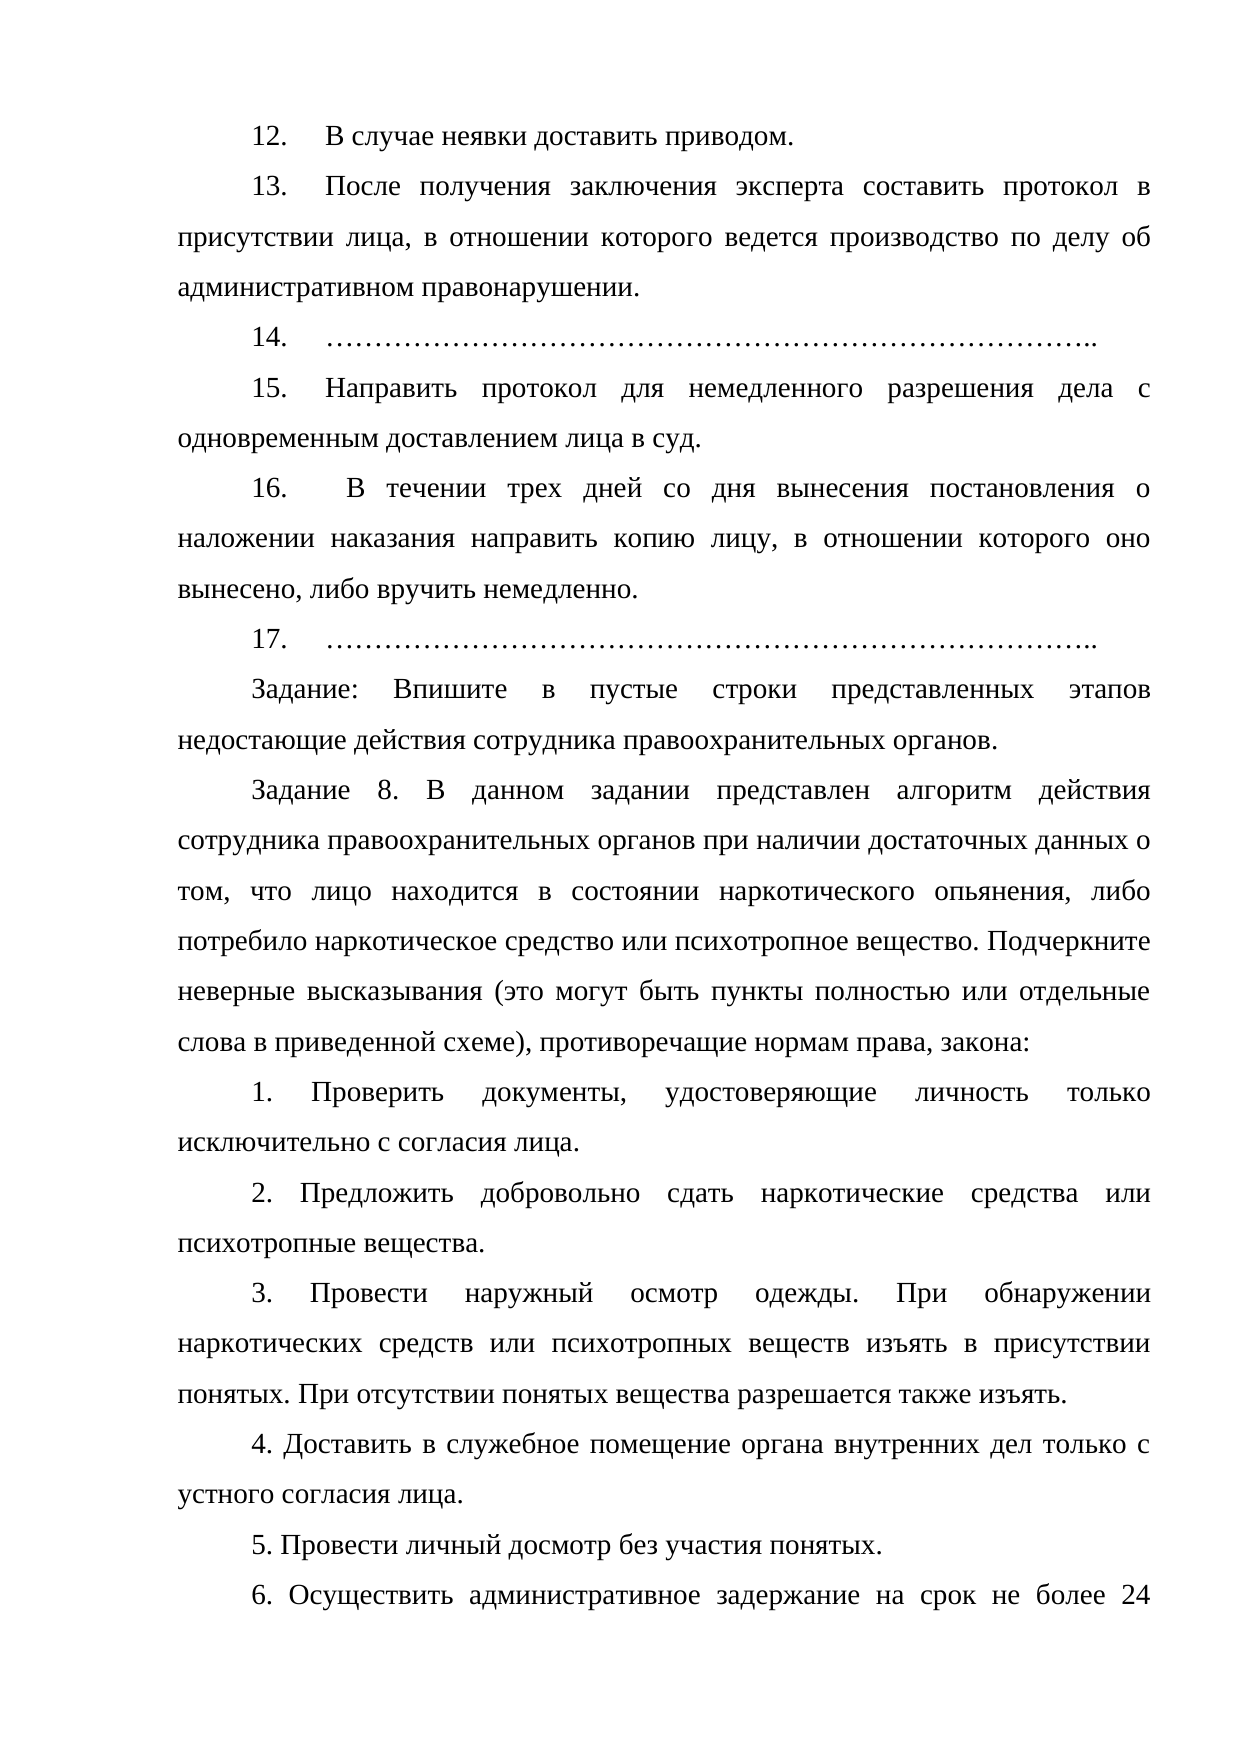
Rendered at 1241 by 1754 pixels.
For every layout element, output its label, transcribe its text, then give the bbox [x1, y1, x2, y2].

list Направить протокол для немедленного разрешения дела с одновременным доставлением лица в суд. [177, 370, 1152, 453]
text 4. Доставить в служебное помещение органа внутренних дел только с устного согласия лица. [177, 1426, 1152, 1510]
text 3. Провести наружный осмотр одежды. При обнаружении наркотических средств или психотропных веществ изъять в присутствии понятых. При отсутствии понятых вещества разрешается также изъять. [177, 1275, 1152, 1409]
list …………………………………………………………………….. [177, 621, 1152, 655]
text 5. Провести личный досмотр без участия понятых. [177, 1527, 1152, 1560]
text Задание 8. В данном задании представлен алгоритм действия сотрудника правоохранительных органов при наличии достаточных данных о том, что лицо находится в состоянии наркотического опьянения, либо потребило наркотическое средство или психотропное вещество. Подчеркните неверные высказывания (это могут быть пункты полностью или отдельные слова в приведенной схеме), противоречащие нормам права, закона: [177, 772, 1152, 1057]
text 2. Предложить добровольно сдать наркотические средства или психотропные вещества. [177, 1175, 1152, 1258]
text 1. Проверить документы, удостоверяющие личность только исключительно с согласия лица. [177, 1074, 1152, 1158]
list После получения заключения эксперта составить протокол в присутствии лица, в отношении которого ведется производство по делу об административном правонарушении. [177, 168, 1152, 303]
list …………………………………………………………………….. [177, 319, 1152, 353]
list В течении трех дней со дня вынесения постановления о наложении наказания направить копию лицу, в отношении которого оно вынесено, либо вручить немедленно. [177, 470, 1152, 604]
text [177, 1577, 1152, 1611]
list В случае неявки доставить приводом. [177, 118, 1152, 152]
text Задание: Впишите в пустые строки представленных этапов недостающие действия сотрудника правоохранительных органов. [177, 672, 1152, 755]
